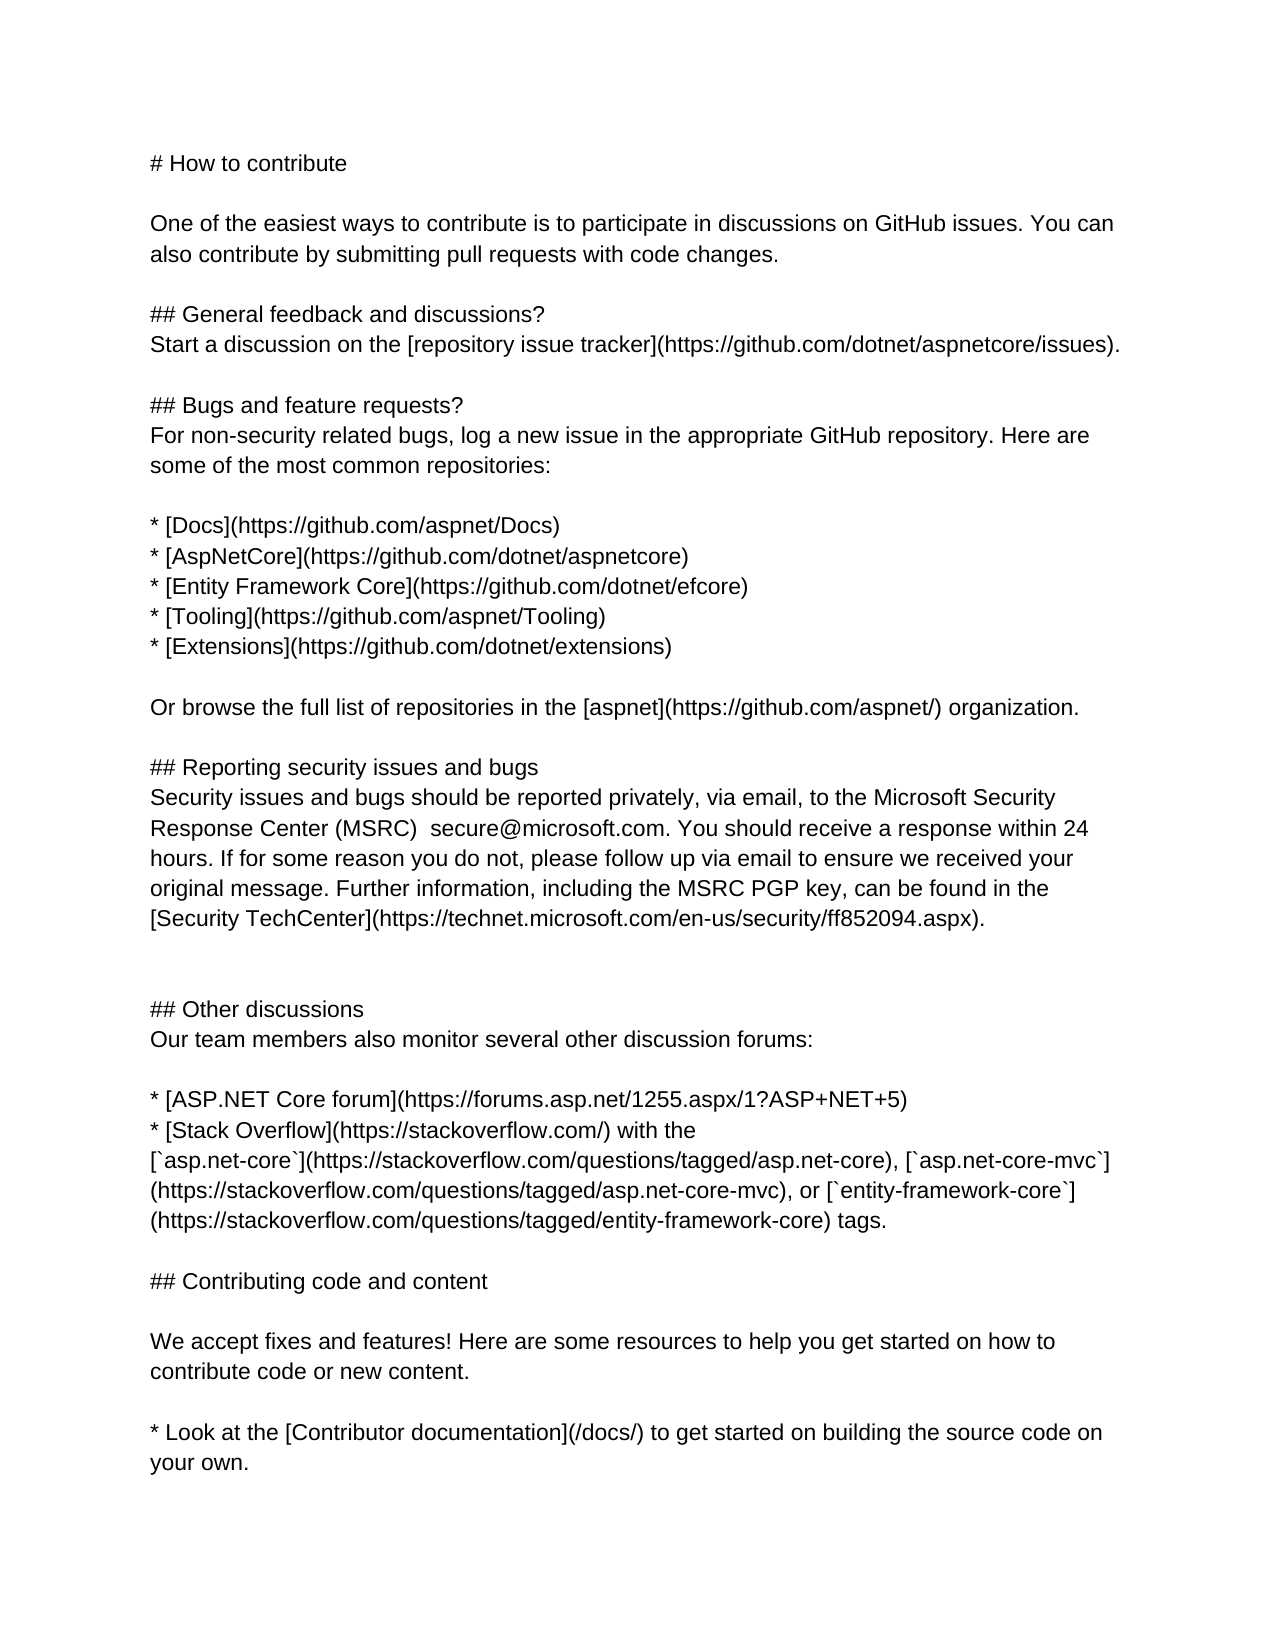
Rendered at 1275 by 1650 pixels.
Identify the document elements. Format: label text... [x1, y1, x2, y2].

text Our team members also monitor several other discussion forums: [150, 1026, 1125, 1052]
text * [Extensions](https://github.com/dotnet/extensions) [150, 633, 1125, 660]
text We accept fixes and features! Here are some resources to help you get started on how to contribute code or new content. [150, 1328, 1125, 1385]
text * [AspNetCore](https://github.com/dotnet/aspnetcore) [150, 543, 1125, 569]
text For non-security related bugs, log a new issue in the appropriate GitHub repository. Here are some of the most common repositories: [150, 422, 1125, 478]
text Security issues and bugs should be reported privately, via email, to the Microsoft Security Response Center (MSRC) secure@microsoft.com. You should receive a response within 24 hours. If for some reason you do not, please follow up via email to ensure we received your original message. Further information, including the MSRC PGP key, can be found in the [Security TechCenter](https://technet.microsoft.com/en-us/security/ff852094.aspx). [150, 784, 1125, 932]
text ## Other discussions [150, 996, 1125, 1022]
text * [ASP.NET Core forum](https://forums.asp.net/1255.aspx/1?ASP+NET+5) [150, 1086, 1125, 1113]
text * Look at the [Contributor documentation](/docs/) to get started on building the source code on your own. [150, 1419, 1125, 1475]
text * [Stack Overflow](https://stackoverflow.com/) with the [`asp.net-core`](https://stackoverflow.com/questions/tagged/asp.net-core), [`asp.net-core-mvc`](https://stackoverflow.com/questions/tagged/asp.net-core-mvc), or [`entity-framework-core`](https://stackoverflow.com/questions/tagged/entity-framework-core) tags. [150, 1117, 1125, 1234]
text ## Contributing code and content [150, 1268, 1125, 1294]
text One of the easiest ways to contribute is to participate in discussions on GitHub issues. You can also contribute by submitting pull requests with code changes. [150, 210, 1125, 267]
text # How to contribute [150, 150, 1125, 176]
text ## Reporting security issues and bugs [150, 754, 1125, 781]
text * [Entity Framework Core](https://github.com/dotnet/efcore) [150, 573, 1125, 599]
text ## General feedback and discussions? [150, 301, 1125, 327]
text * [Docs](https://github.com/aspnet/Docs) [150, 512, 1125, 539]
text Start a discussion on the [repository issue tracker](https://github.com/dotnet/aspnetcore/issues). [150, 331, 1125, 358]
text Or browse the full list of repositories in the [aspnet](https://github.com/aspnet/) organization. [150, 694, 1125, 720]
text ## Bugs and feature requests? [150, 392, 1125, 418]
text * [Tooling](https://github.com/aspnet/Tooling) [150, 603, 1125, 629]
